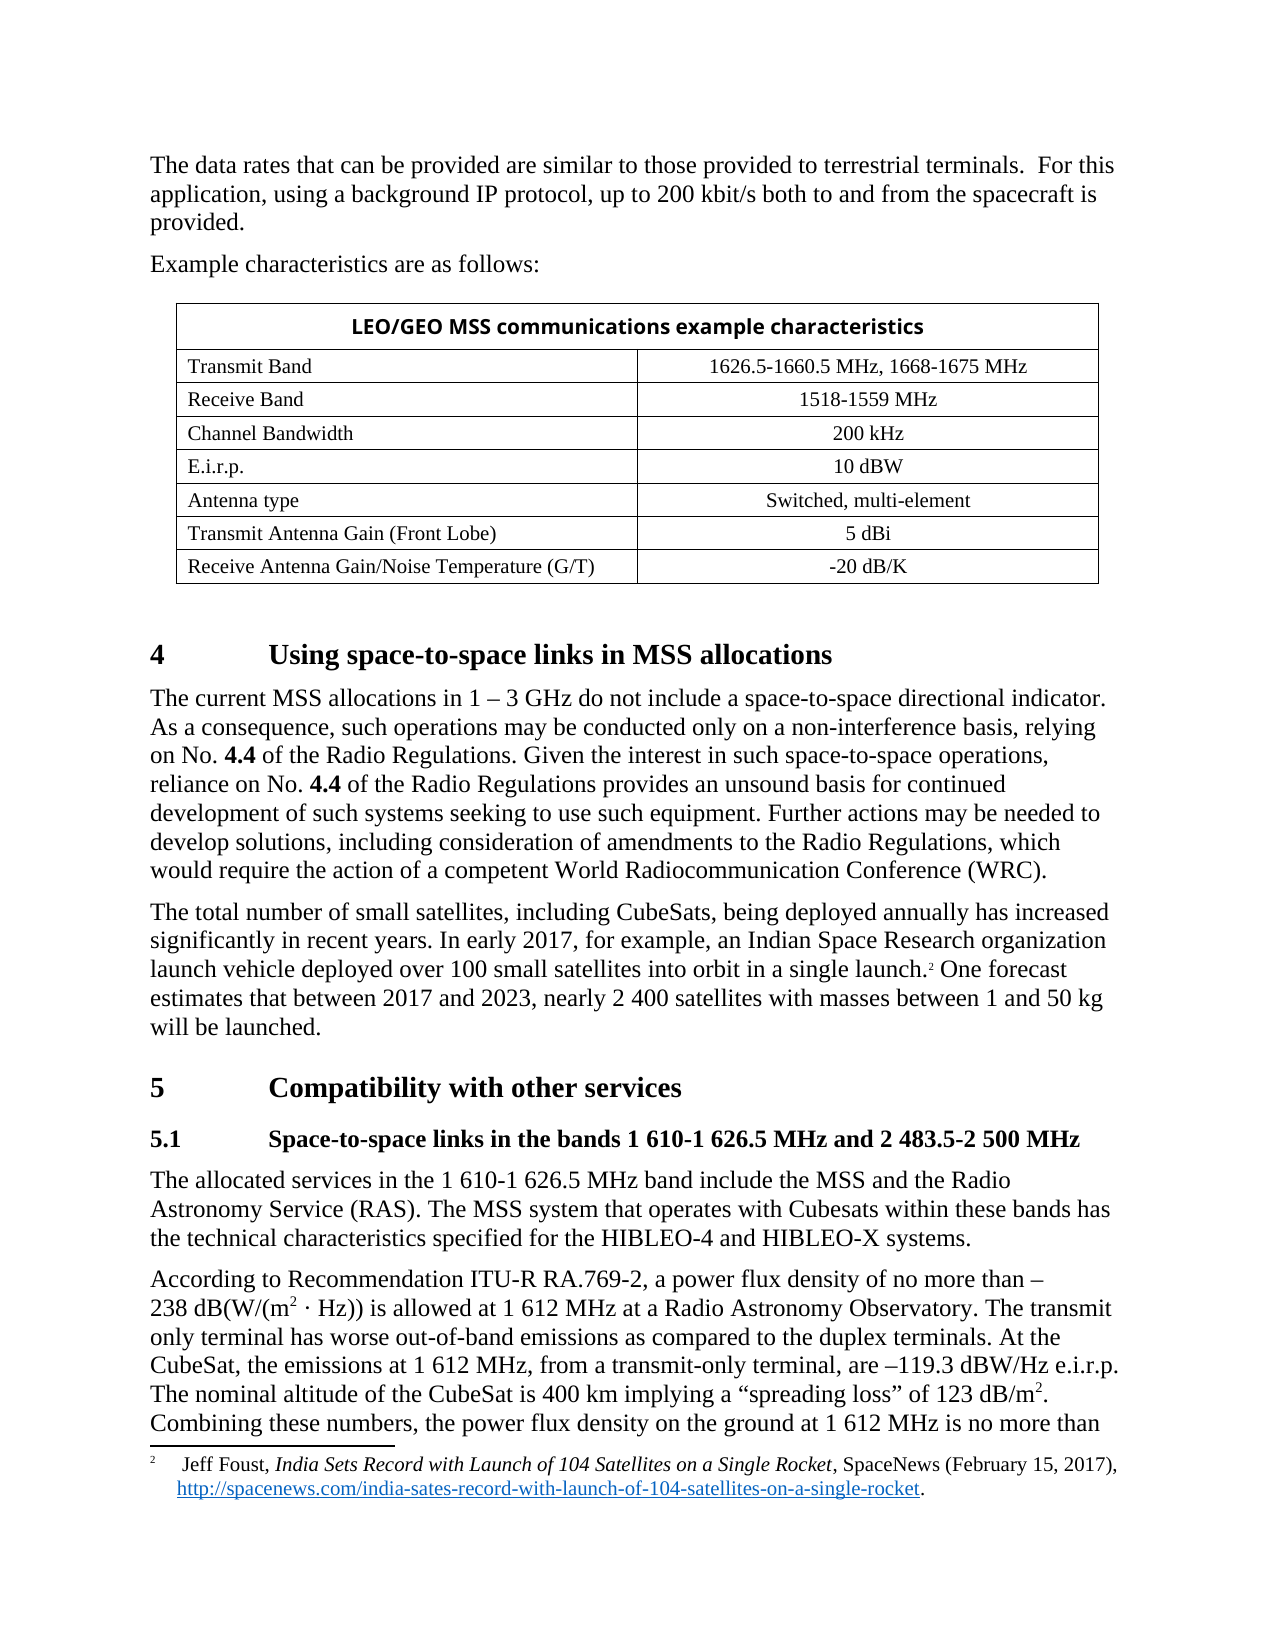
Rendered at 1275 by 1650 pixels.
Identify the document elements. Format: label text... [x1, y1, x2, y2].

text The total number of small satellites, including CubeSats, being deployed annually has increased significantly in recent years. In early 2017, for example, an Indian Space Research organization launch vehicle deployed over 100 small satellites into orbit in a single launch. One forecast estimates that between 2017 and 2023, nearly 2 400 satellites with masses between 1 and 50 kg will be launched. [150, 897, 1125, 1041]
table_cell Antenna type [177, 484, 637, 516]
text The current MSS allocations in 1 – 3 GHz do not include a space-to-space directional indicator. As a consequence, such operations may be conducted only on a non-interference basis, relying on No. 4.4 of the Radio Regulations. Given the interest in such space-to-space operations, reliance on No. 4.4 of the Radio Regulations provides an unsound basis for continued development of such systems seeking to use such equipment. Further actions may be needed to develop solutions, including consideration of amendments to the Radio Regulations, which would require the action of a competent World Radiocommunication Conference (WRC). [150, 683, 1125, 884]
table_cell 1626.5-1660.5 MHz, 1668-1675 MHz [638, 350, 1098, 382]
table_cell Transmit Antenna Gain (Front Lobe) [177, 517, 637, 549]
text Example characteristics are as follows: [150, 249, 1125, 277]
text 4 Using space-to-space links in MSS allocations [150, 637, 1125, 671]
table_cell 5 dBi [638, 517, 1098, 549]
table_cell 200 kHz [638, 417, 1098, 449]
table_cell Receive Antenna Gain/Noise Temperature (G/T) [177, 550, 637, 583]
table_cell Switched, multi-element [638, 484, 1098, 516]
table_header LEO/GEO MSS communications example characteristics [177, 304, 1098, 349]
table_cell 1518-1559 MHz [638, 383, 1098, 416]
table_cell Receive Band [177, 383, 637, 416]
text 5.1 Space-to-space links in the bands 1 610-1 626.5 MHz and 2 483.5-2 500 MHz [150, 1124, 1125, 1153]
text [150, 1264, 1125, 1437]
text The data rates that can be provided are similar to those provided to terrestrial terminals. For this application, using a background IP protocol, up to 200 kbit/s both to and from the spacecraft is provided. [150, 150, 1125, 236]
table_cell E.i.r.p. [177, 450, 637, 482]
text The allocated services in the 1 610-1 626.5 MHz band include the MSS and the Radio Astronomy Service (RAS). The MSS system that operates with Cubesats within these bands has the technical characteristics specified for the HIBLEO-4 and HIBLEO-X systems. [150, 1165, 1125, 1252]
table_cell -20 dB/K [638, 550, 1098, 583]
table_cell Channel Bandwidth [177, 417, 637, 449]
table_cell Transmit Band [177, 350, 637, 382]
table_cell 10 dBW [638, 450, 1098, 482]
text 5 Compatibility with other services [150, 1070, 1125, 1103]
